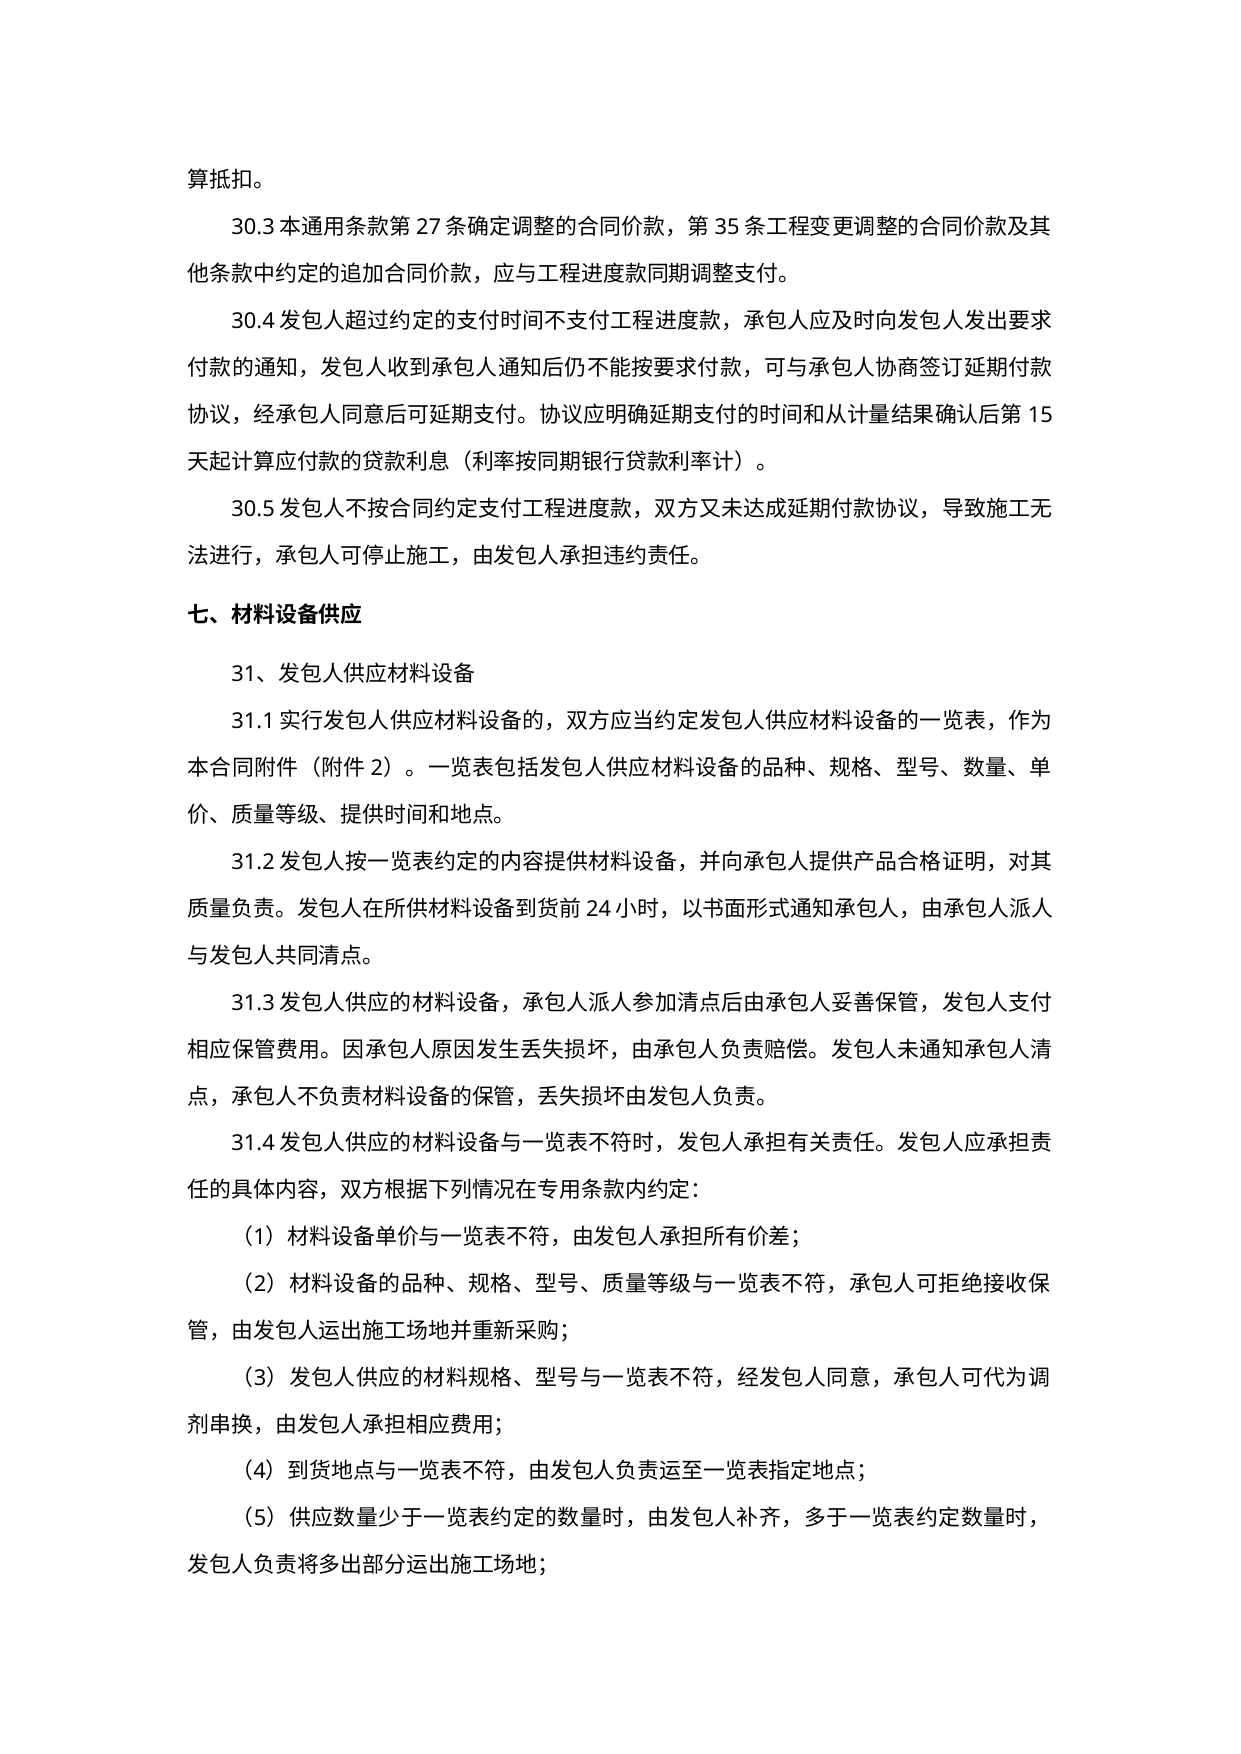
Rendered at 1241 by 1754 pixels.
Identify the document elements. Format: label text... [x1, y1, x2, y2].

text 30.3本通用条款第27条确定调整的合同价款，第35条工程变更调整的合同价款及其他条款中约定的追加合同价款，应与工程进度款同期调整支付。 [187, 209, 1053, 288]
text 31.4发包人供应的材料设备与一览表不符时，发包人承担有关责任。发包人应承担责任的具体内容，双方根据下列情况在专用条款内约定： [187, 1125, 1053, 1204]
text （3）发包人供应的材料规格、型号与一览表不符，经发包人同意，承包人可代为调剂串换，由发包人承担相应费用； [187, 1359, 1053, 1439]
text 31.2发包人按一览表约定的内容提供材料设备，并向承包人提供产品合格证明，对其质量负责。发包人在所供材料设备到货前24小时，以书面形式通知承包人，由承包人派人与发包人共同清点。 [187, 843, 1053, 970]
text 30.5发包人不按合同约定支付工程进度款，双方又未达成延期付款协议，导致施工无法进行，承包人可停止施工，由发包人承担违约责任。 [187, 490, 1053, 570]
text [187, 162, 1053, 194]
text （1）材料设备单价与一览表不符，由发包人承担所有价差； [187, 1219, 1053, 1251]
text 31、发包人供应材料设备 [187, 656, 1053, 688]
text （2）材料设备的品种、规格、型号、质量等级与一览表不符，承包人可拒绝接收保管，由发包人运出施工场地并重新采购； [187, 1266, 1053, 1345]
text （5）供应数量少于一览表约定的数量时，由发包人补齐，多于一览表约定数量时，发包人负责将多出部分运出施工场地； [187, 1500, 1053, 1579]
text 30.4发包人超过约定的支付时间不支付工程进度款，承包人应及时向发包人发出要求付款的通知，发包人收到承包人通知后仍不能按要求付款，可与承包人协商签订延期付款协议，经承包人同意后可延期支付。协议应明确延期支付的时间和从计量结果确认后第15天起计算应付款的贷款利息（利率按同期银行贷款利率计）。 [187, 302, 1053, 476]
text 31.1实行发包人供应材料设备的，双方应当约定发包人供应材料设备的一览表，作为本合同附件（附件2）。一览表包括发包人供应材料设备的品种、规格、型号、数量、单价、质量等级、提供时间和地点。 [187, 702, 1053, 829]
text 31.3发包人供应的材料设备，承包人派人参加清点后由承包人妥善保管，发包人支付相应保管费用。因承包人原因发生丢失损坏，由承包人负责赔偿。发包人未通知承包人清点，承包人不负责材料设备的保管，丢失损坏由发包人负责。 [187, 984, 1053, 1111]
text 七、材料设备供应 [187, 597, 1053, 629]
text （4）到货地点与一览表不符，由发包人负责运至一览表指定地点； [187, 1453, 1053, 1486]
